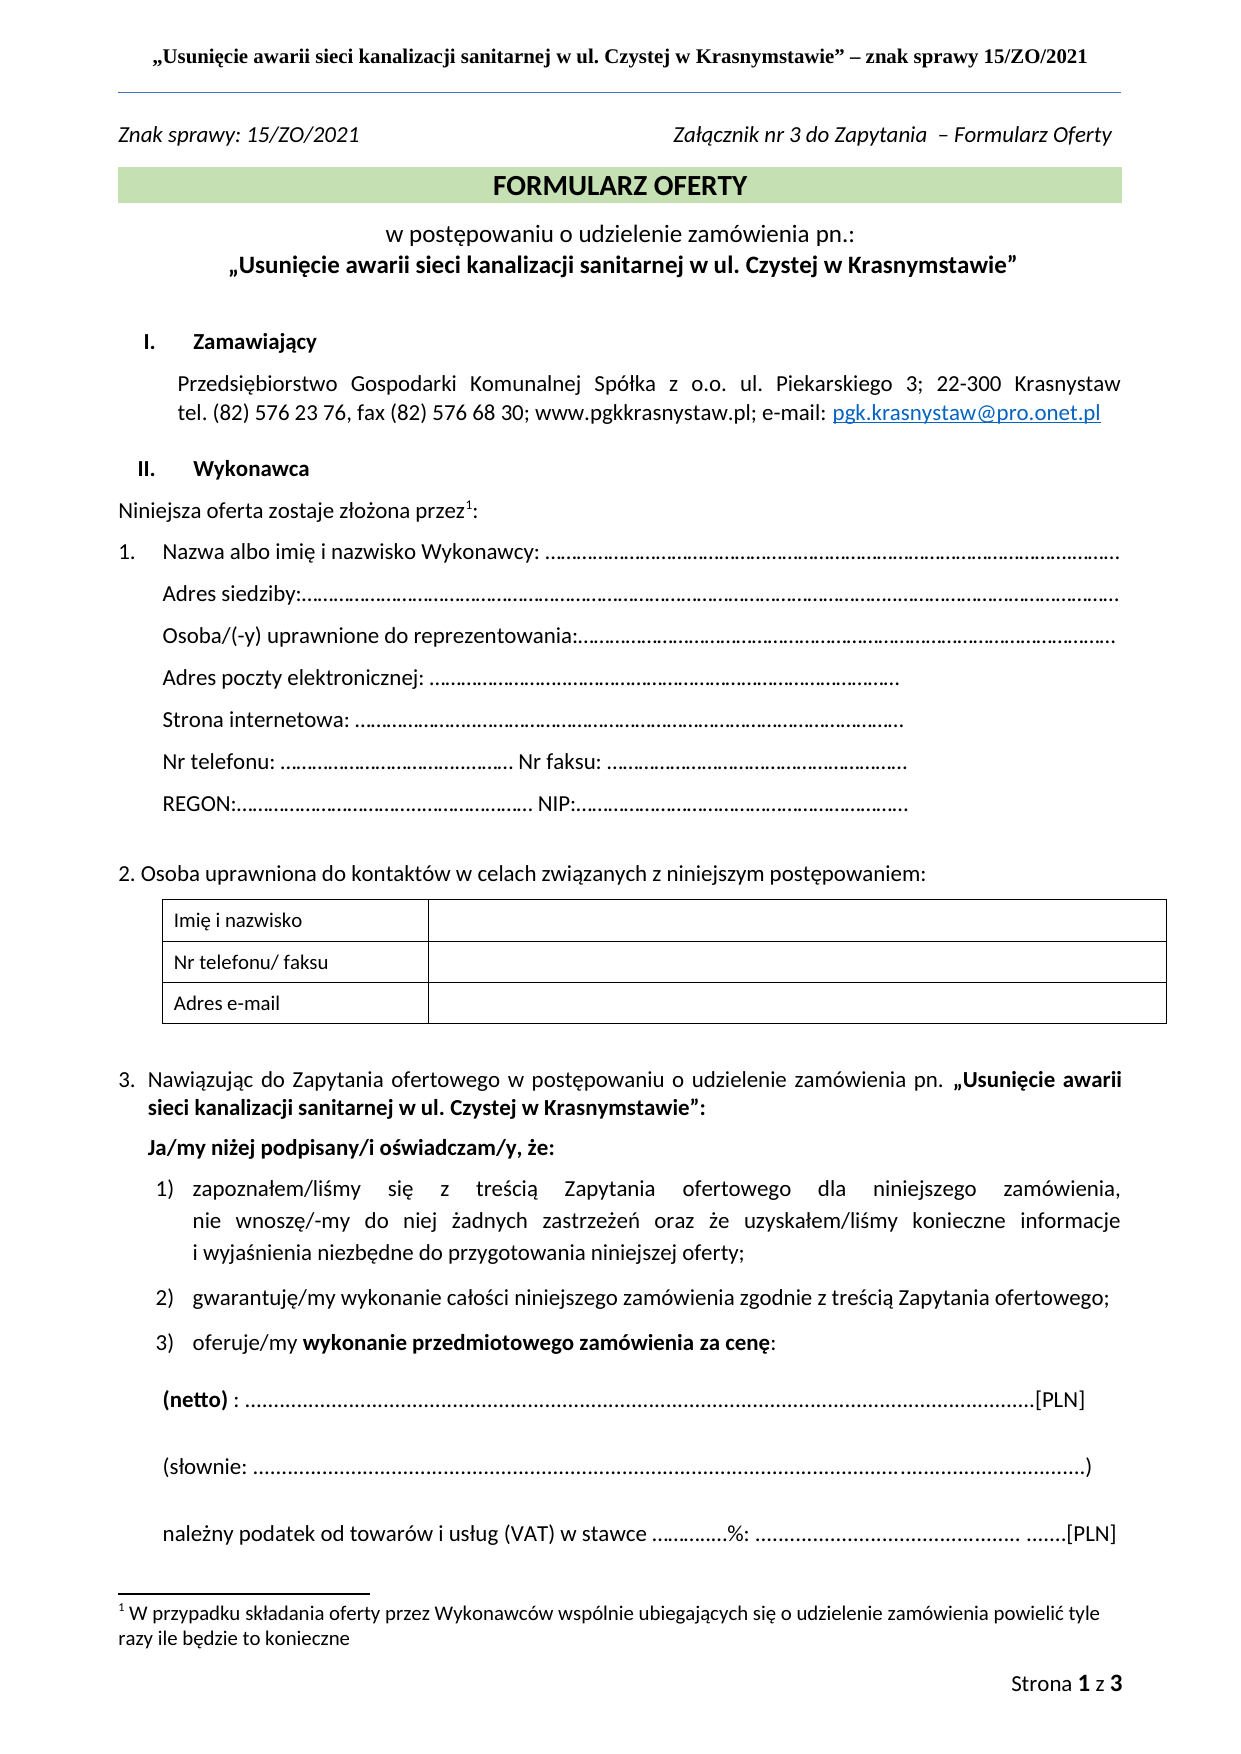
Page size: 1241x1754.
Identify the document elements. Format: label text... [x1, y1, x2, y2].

text FORMULARZ OFERTY [118, 167, 1122, 203]
text Ja/my niżej podpisany/i oświadczam/y, że: [118, 1133, 1122, 1161]
table_cell Nr telefonu/ faksu [163, 942, 428, 982]
text Nr telefonu: ……………………………..……… Nr faksu: ………………………………………………… [118, 747, 1122, 775]
text 2. Osoba uprawniona do kontaktów w celach związanych z niniejszym postępowaniem: [118, 859, 1122, 887]
table_cell Adres e-mail [163, 983, 428, 1023]
list zapoznałem/liśmy się z treścią Zapytania ofertowego dla niniejszego zamówienia, nie wnoszę/-my do niej żadnych zastrzeżeń oraz że uzyskałem/liśmy konieczne informacje i wyjaśnienia niezbędne do przygotowania niniejszej oferty; [155, 1174, 1122, 1266]
table_header Imię i nazwisko [163, 900, 428, 941]
text Osoba/(-y) uprawnione do reprezentowania:………………………………………………………………………………………… Adres poczty elektronicznej: ……………………..……………………………………………………… [162, 621, 1122, 691]
text REGON:……………………………..………………… NIP:……………………………………………………… [118, 789, 1122, 817]
table_cell [429, 942, 1166, 982]
text (netto) : .........................................................................................................................................[PLN] [162, 1385, 1122, 1413]
list oferuje/my wykonanie przedmiotowego zamówienia za cenę: [155, 1328, 1122, 1356]
list Nazwa albo imię i nazwisko Wykonawcy: ……………………………………………………………………………………….……… [118, 537, 1122, 565]
list gwarantuję/my wykonanie całości niniejszego zamówienia zgodnie z treścią Zapytania ofertowego; [155, 1283, 1122, 1311]
text Adres siedziby:…………………………………………………………………………………………………..…………………………………… [162, 579, 1122, 607]
text w postępowaniu o udzielenie zamówienia pn.: „Usunięcie awarii sieci kanalizacji sanitarnej w ul. Czystej w Krasnymstawie” [118, 218, 1122, 279]
text Strona internetowa: …………………..……………………………………………………………………… [118, 705, 1122, 733]
text Znak sprawy: 15/ZO/2021 Załącznik nr 3 do Zapytania – Formularz Oferty [118, 121, 1122, 148]
text należny podatek od towarów i usług (VAT) w stawce ………..…%: .............................................. .......[PLN] [162, 1519, 1122, 1547]
text Przedsiębiorstwo Gospodarki Komunalnej Spółka z o.o. ul. Piekarskiego 3; 22-300 Krasnystaw tel. (82) 576 23 76, fax (82) 576 68 30; www.pgkkrasnystaw.pl; e-mail: pgk.krasnystaw@pro.onet.pl [177, 369, 1122, 426]
list Wykonawca [156, 454, 1122, 482]
table_cell [429, 983, 1166, 1023]
list Zamawiający [156, 327, 1122, 355]
text (słownie: ................................................................................................................................................) [162, 1452, 1122, 1480]
text 3. Nawiązując do Zapytania ofertowego w postępowaniu o udzielenie zamówienia pn. „Usunięcie awarii sieci kanalizacji sanitarnej w ul. Czystej w Krasnymstawie”: [118, 1065, 1122, 1121]
table_header [429, 900, 1166, 941]
text Niniejsza oferta zostaje złożona przez: [118, 496, 1122, 524]
